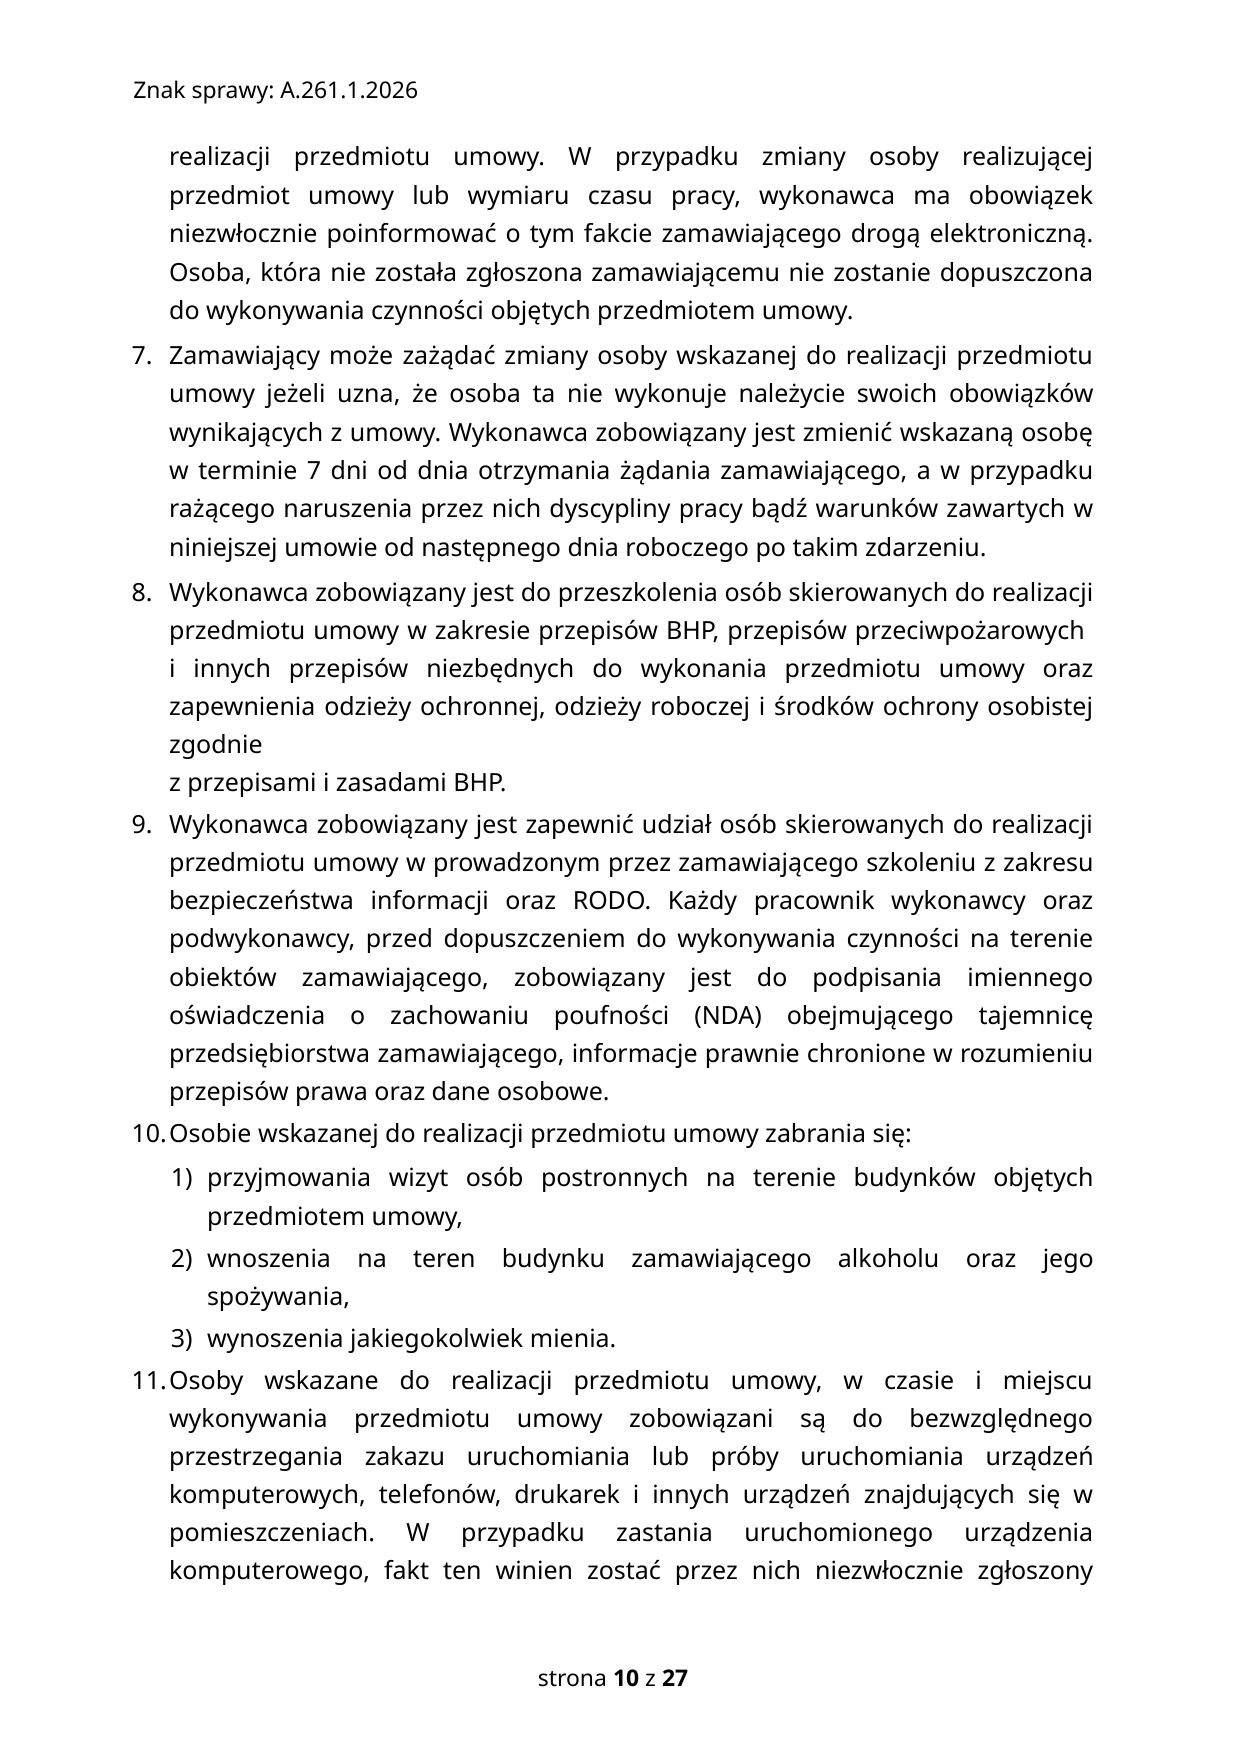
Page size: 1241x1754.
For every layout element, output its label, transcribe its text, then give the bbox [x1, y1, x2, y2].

list wnoszenia na teren budynku zamawiającego alkoholu oraz jego spożywania, [171, 1240, 1094, 1312]
list wynoszenia jakiegokolwiek mienia. [171, 1320, 1094, 1354]
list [131, 1362, 1094, 1587]
list Zamawiający może zażądać zmiany osoby wskazanej do realizacji przedmiotu umowy jeżeli uzna, że osoba ta nie wykonuje należycie swoich obowiązków wynikających z umowy. Wykonawca zobowiązany jest zmienić wskazaną osobę w terminie 7 dni od dnia otrzymania żądania zamawiającego, a w przypadku rażącego naruszenia przez nich dyscypliny pracy bądź warunków zawartych w niniejszej umowie od następnego dnia roboczego po takim zdarzeniu. [131, 337, 1094, 564]
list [131, 139, 1094, 327]
list przyjmowania wizyt osób postronnych na terenie budynków objętych przedmiotem umowy, [171, 1160, 1094, 1232]
list Wykonawca zobowiązany jest zapewnić udział osób skierowanych do realizacji przedmiotu umowy w prowadzonym przez zamawiającego szkoleniu z zakresu bezpieczeństwa informacji oraz RODO. Każdy pracownik wykonawcy oraz podwykonawcy, przed dopuszczeniem do wykonywania czynności na terenie obiektów zamawiającego, zobowiązany jest do podpisania imiennego oświadczenia o zachowaniu poufności (NDA) obejmującego tajemnicę przedsiębiorstwa zamawiającego, informacje prawnie chronione w rozumieniu przepisów prawa oraz dane osobowe. [131, 807, 1094, 1108]
list Osobie wskazanej do realizacji przedmiotu umowy zabrania się: [131, 1116, 1094, 1150]
list Wykonawca zobowiązany jest do przeszkolenia osób skierowanych do realizacji przedmiotu umowy w zakresie przepisów BHP, przepisów przeciwpożarowych i innych przepisów niezbędnych do wykonania przedmiotu umowy oraz zapewnienia odzieży ochronnej, odzieży roboczej i środków ochrony osobistej zgodnie z przepisami i zasadami BHP. [131, 574, 1094, 799]
